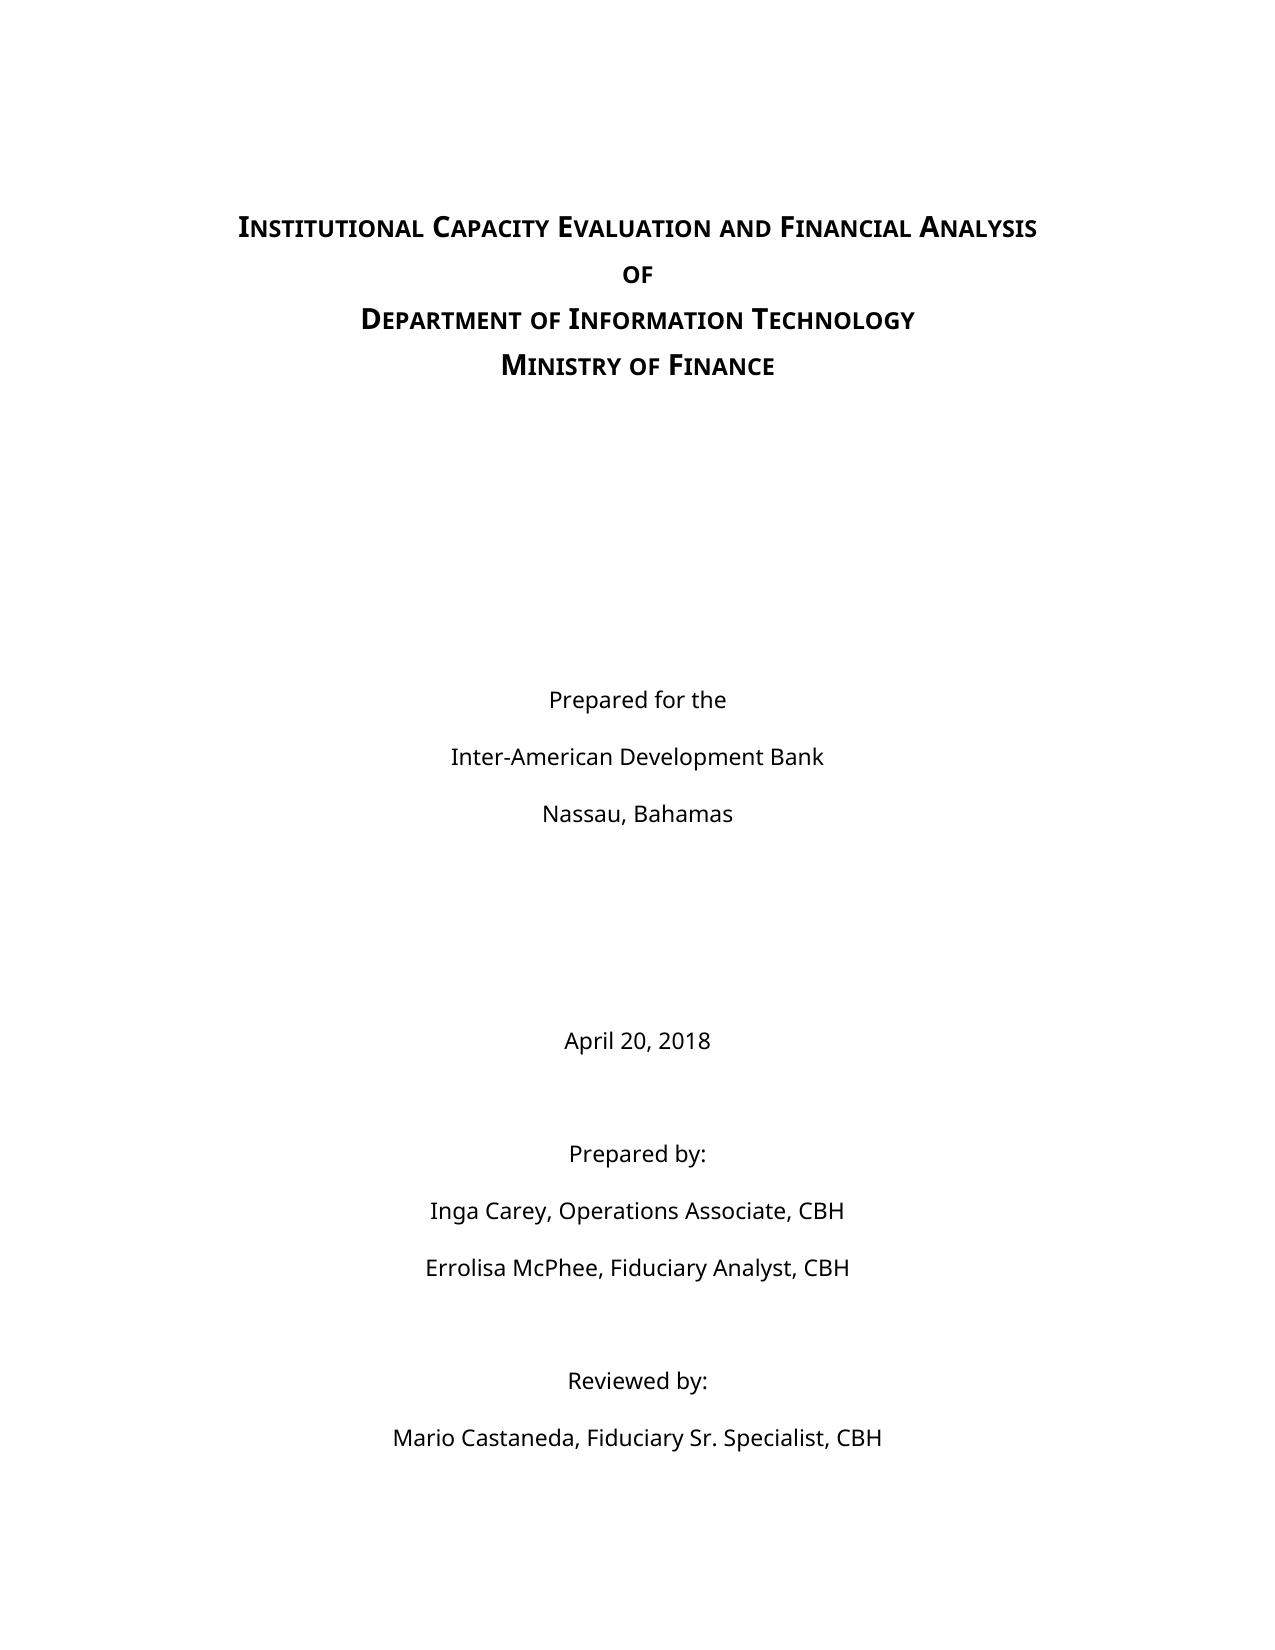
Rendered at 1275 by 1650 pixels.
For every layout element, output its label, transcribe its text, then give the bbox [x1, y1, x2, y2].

text Prepared by: [187, 1138, 1087, 1169]
subtitle Department of Information Technology [187, 299, 1087, 338]
text Mario Castaneda, Fiduciary Sr. Specialist, CBH [187, 1422, 1087, 1453]
text Prepared for the [187, 684, 1087, 715]
text Inga Carey, Operations Associate, CBH [187, 1195, 1087, 1226]
text April 20, 2018 [187, 1025, 1087, 1056]
text Errolisa McPhee, Fiduciary Analyst, CBH [187, 1252, 1087, 1283]
text Nassau, Bahamas [187, 798, 1087, 829]
subtitle Institutional Capacity Evaluation and Financial Analysis [187, 207, 1087, 246]
subtitle of [187, 253, 1087, 292]
text Reviewed by: [187, 1365, 1087, 1397]
subtitle Ministry of Finance [187, 344, 1087, 384]
text Inter-American Development Bank [187, 741, 1087, 772]
